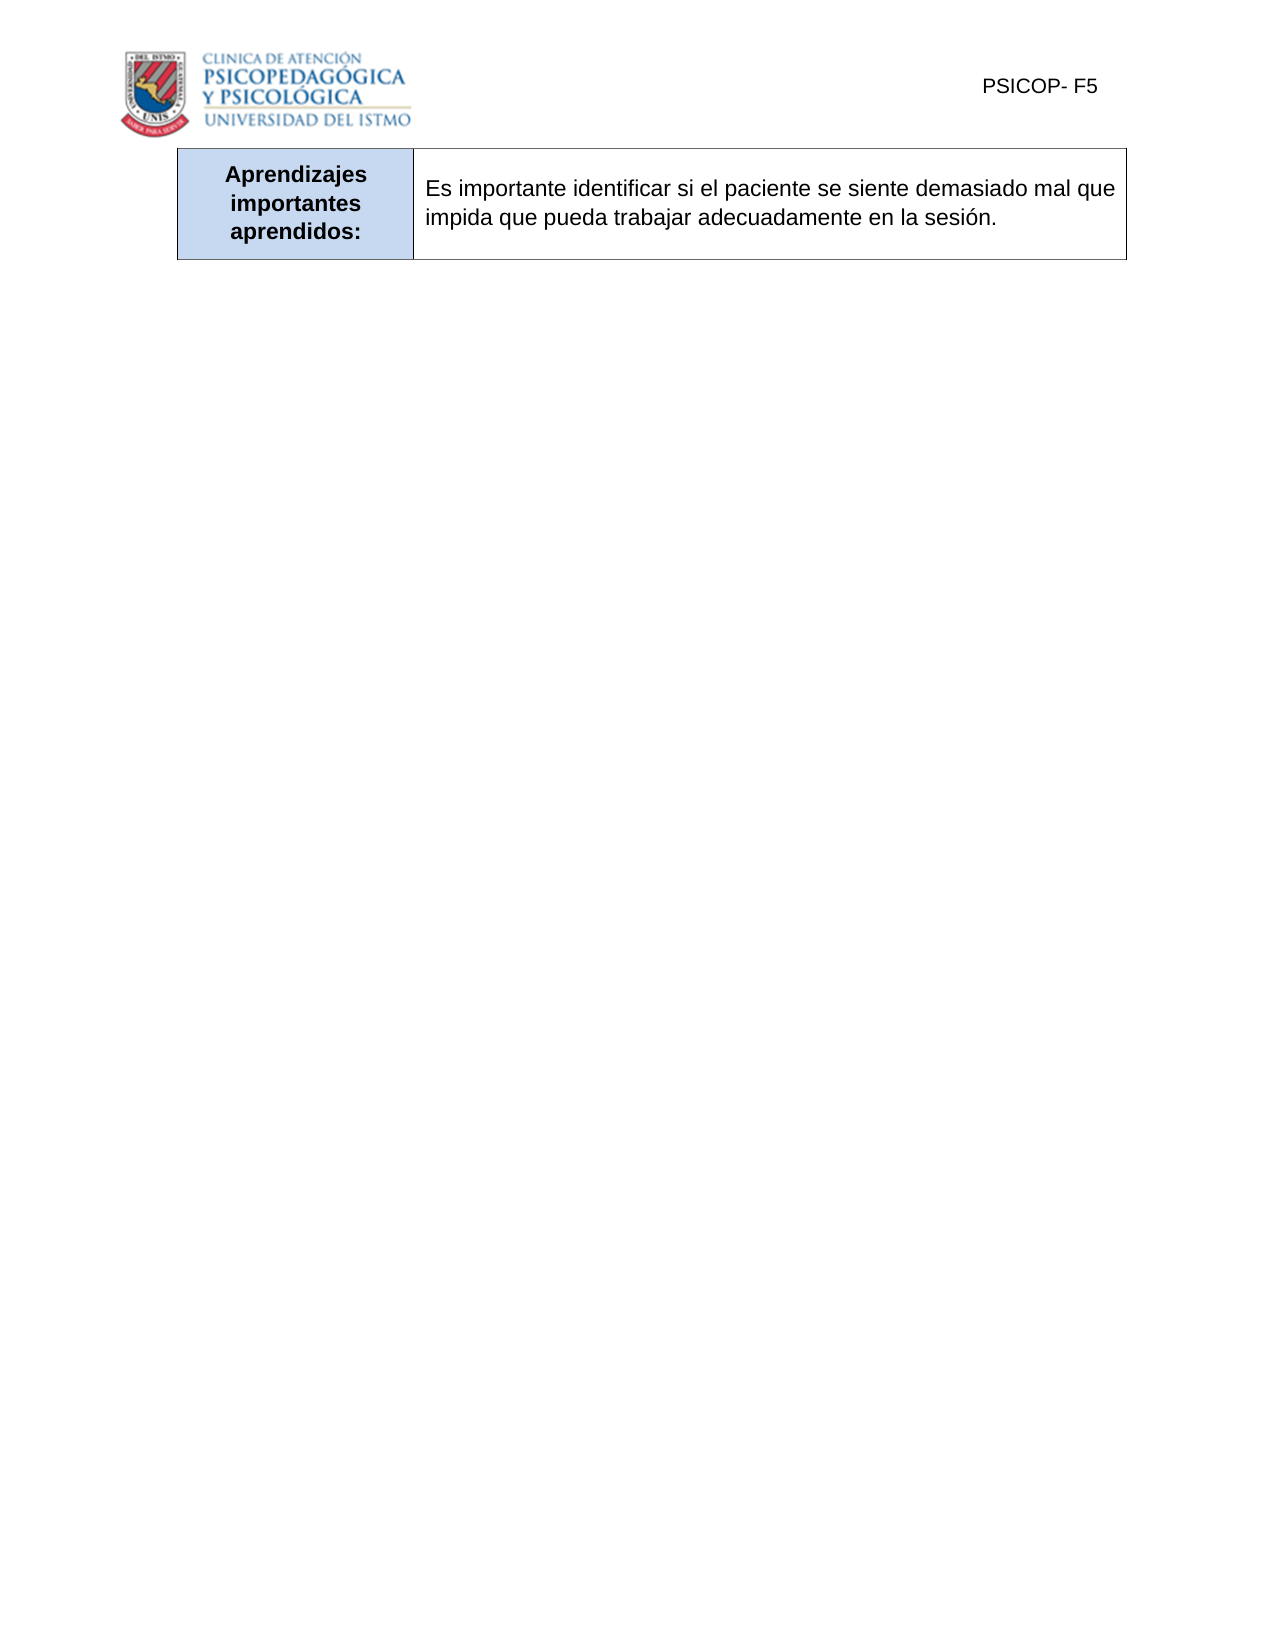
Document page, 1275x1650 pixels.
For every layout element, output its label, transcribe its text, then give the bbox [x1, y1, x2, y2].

table_cell Aprendizajes importantes aprendidos: [178, 149, 413, 259]
picture [65, 20, 437, 148]
table_cell Es importante identificar si el paciente se siente demasiado mal que impida que pueda trabajar adecuadamente en la sesión. [414, 149, 1126, 259]
